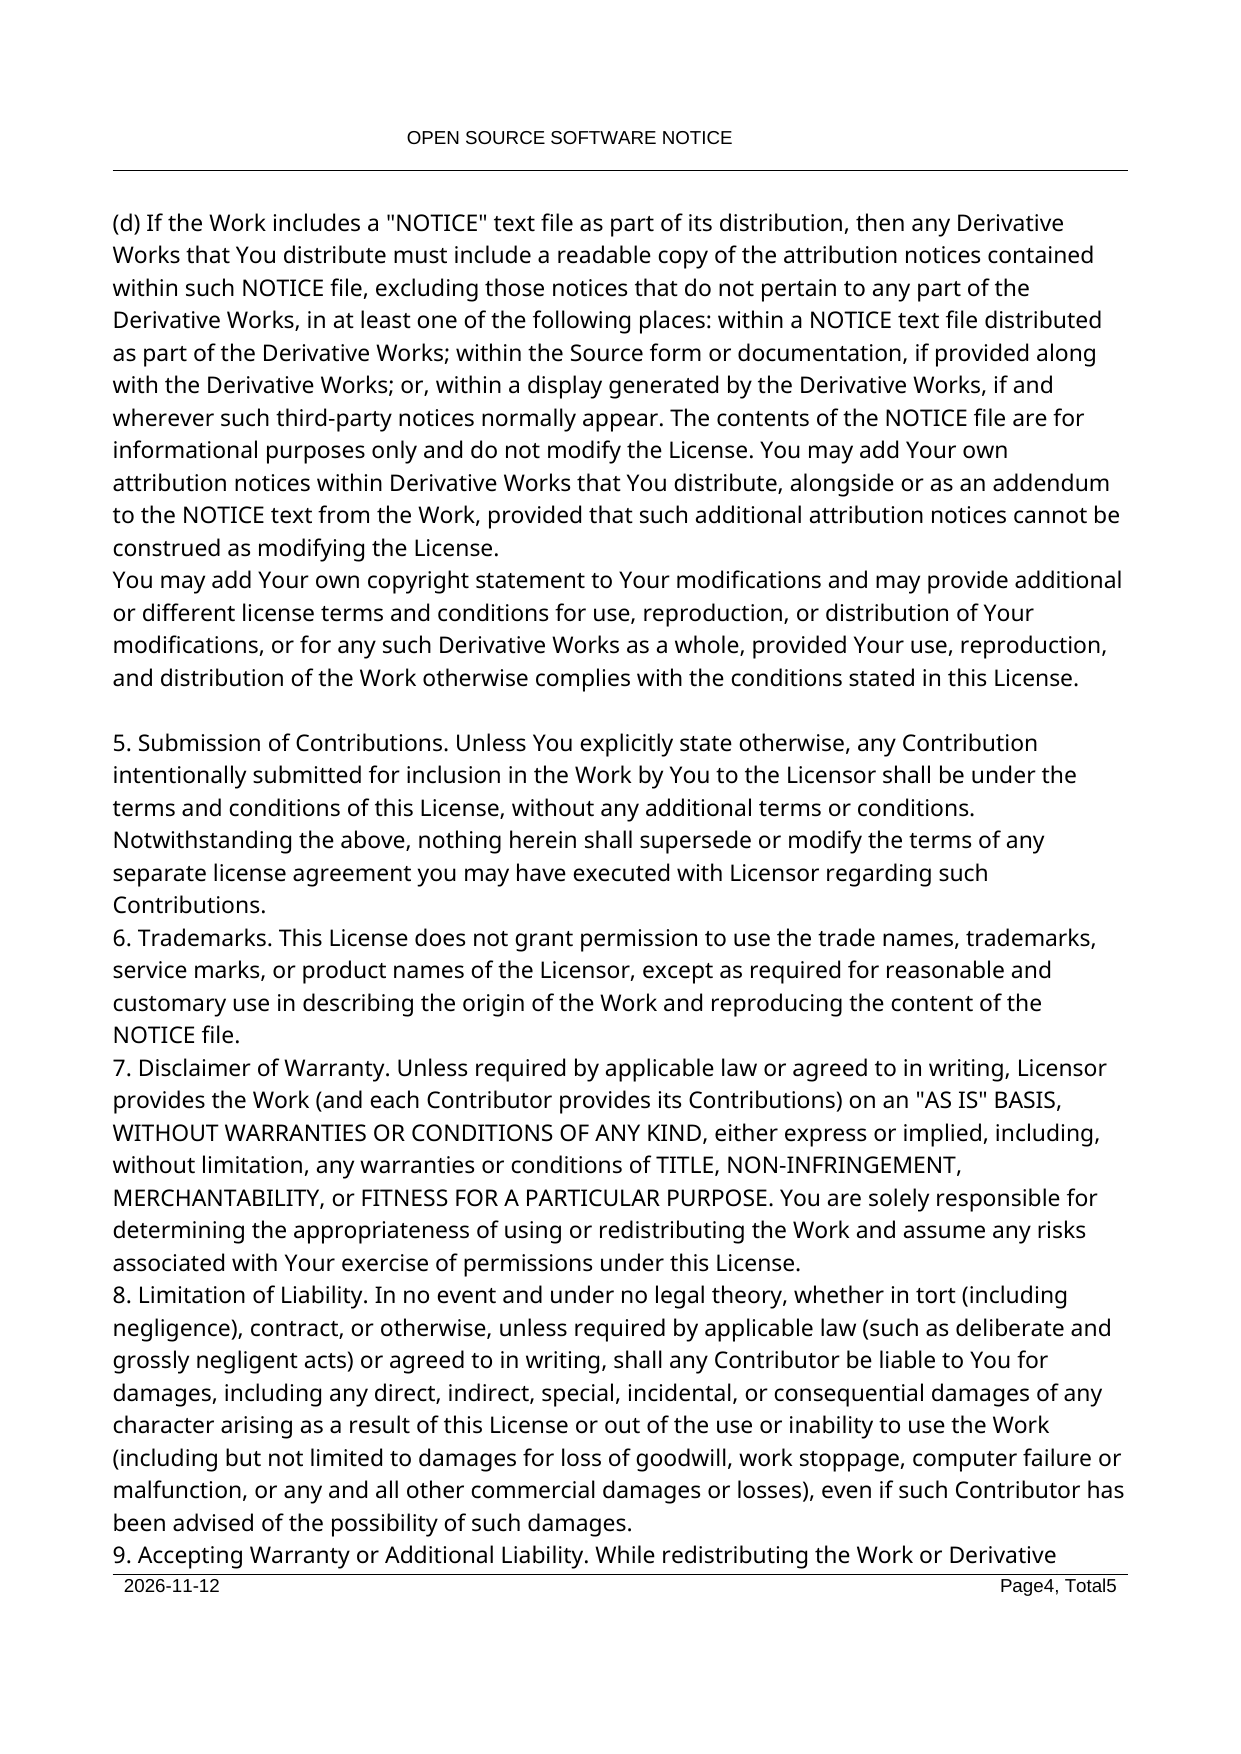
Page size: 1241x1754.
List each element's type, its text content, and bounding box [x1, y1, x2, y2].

text 6. Trademarks. This License does not grant permission to use the trade names, trademarks, service marks, or product names of the Licensor, except as required for reasonable and customary use in describing the origin of the Work and reproducing the content of the NOTICE file. [112, 921, 1128, 1051]
text 5. Submission of Contributions. Unless You explicitly state otherwise, any Contribution intentionally submitted for inclusion in the Work by You to the Licensor shall be under the terms and conditions of this License, without any additional terms or conditions. Notwithstanding the above, nothing herein shall supersede or modify the terms of any separate license agreement you may have executed with Licensor regarding such Contributions. [112, 726, 1128, 921]
text (d) If the Work includes a "NOTICE" text file as part of its distribution, then any Derivative Works that You distribute must include a readable copy of the attribution notices contained within such NOTICE file, excluding those notices that do not pertain to any part of the Derivative Works, in at least one of the following places: within a NOTICE text file distributed as part of the Derivative Works; within the Source form or documentation, if provided along with the Derivative Works; or, within a display generated by the Derivative Works, if and wherever such third-party notices normally appear. The contents of the NOTICE file are for informational purposes only and do not modify the License. You may add Your own attribution notices within Derivative Works that You distribute, alongside or as an addendum to the NOTICE text from the Work, provided that such additional attribution notices cannot be construed as modifying the License. [112, 206, 1128, 564]
text 7. Disclaimer of Warranty. Unless required by applicable law or agreed to in writing, Licensor provides the Work (and each Contributor provides its Contributions) on an "AS IS" BASIS, WITHOUT WARRANTIES OR CONDITIONS OF ANY KIND, either express or implied, including, without limitation, any warranties or conditions of TITLE, NON-INFRINGEMENT, MERCHANTABILITY, or FITNESS FOR A PARTICULAR PURPOSE. You are solely responsible for determining the appropriateness of using or redistributing the Work and assume any risks associated with Your exercise of permissions under this License. [112, 1051, 1128, 1279]
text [112, 1539, 1128, 1571]
text 8. Limitation of Liability. In no event and under no legal theory, whether in tort (including negligence), contract, or otherwise, unless required by applicable law (such as deliberate and grossly negligent acts) or agreed to in writing, shall any Contributor be liable to You for damages, including any direct, indirect, special, incidental, or consequential damages of any character arising as a result of this License or out of the use or inability to use the Work (including but not limited to damages for loss of goodwill, work stoppage, computer failure or malfunction, or any and all other commercial damages or losses), even if such Contributor has been advised of the possibility of such damages. [112, 1279, 1128, 1539]
text You may add Your own copyright statement to Your modifications and may provide additional or different license terms and conditions for use, reproduction, or distribution of Your modifications, or for any such Derivative Works as a whole, provided Your use, reproduction, and distribution of the Work otherwise complies with the conditions stated in this License. [112, 564, 1128, 694]
